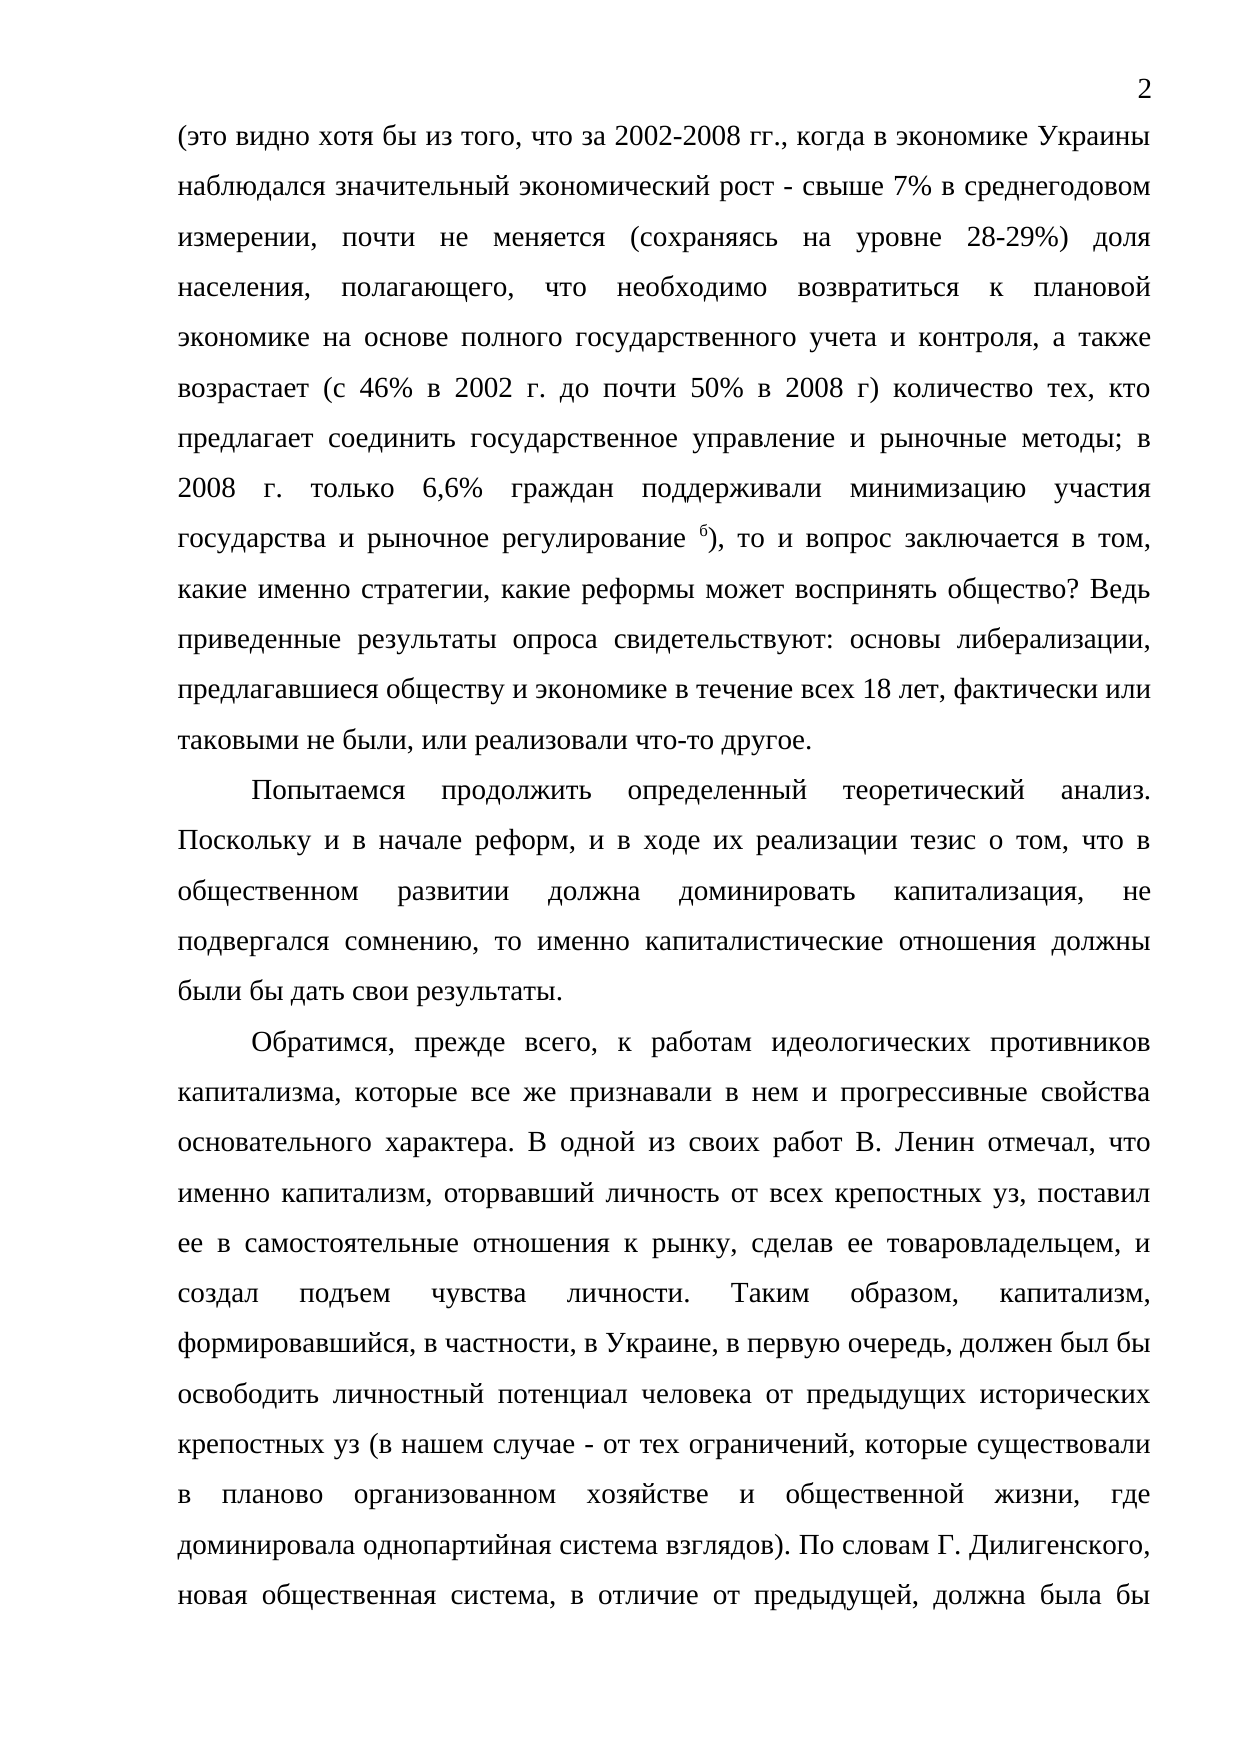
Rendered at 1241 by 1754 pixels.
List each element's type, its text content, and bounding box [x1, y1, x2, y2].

text Попытаемся продолжить определенный теоретический анализ. Поскольку и в начале реформ, и в ходе их реализации тезис о том, что в общественном развитии должна доминировать капитализация, не подвергался сомнению, то именно капиталистические отношения должны были бы дать свои результаты. [177, 772, 1152, 1007]
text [177, 118, 1152, 755]
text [177, 1024, 1152, 1611]
